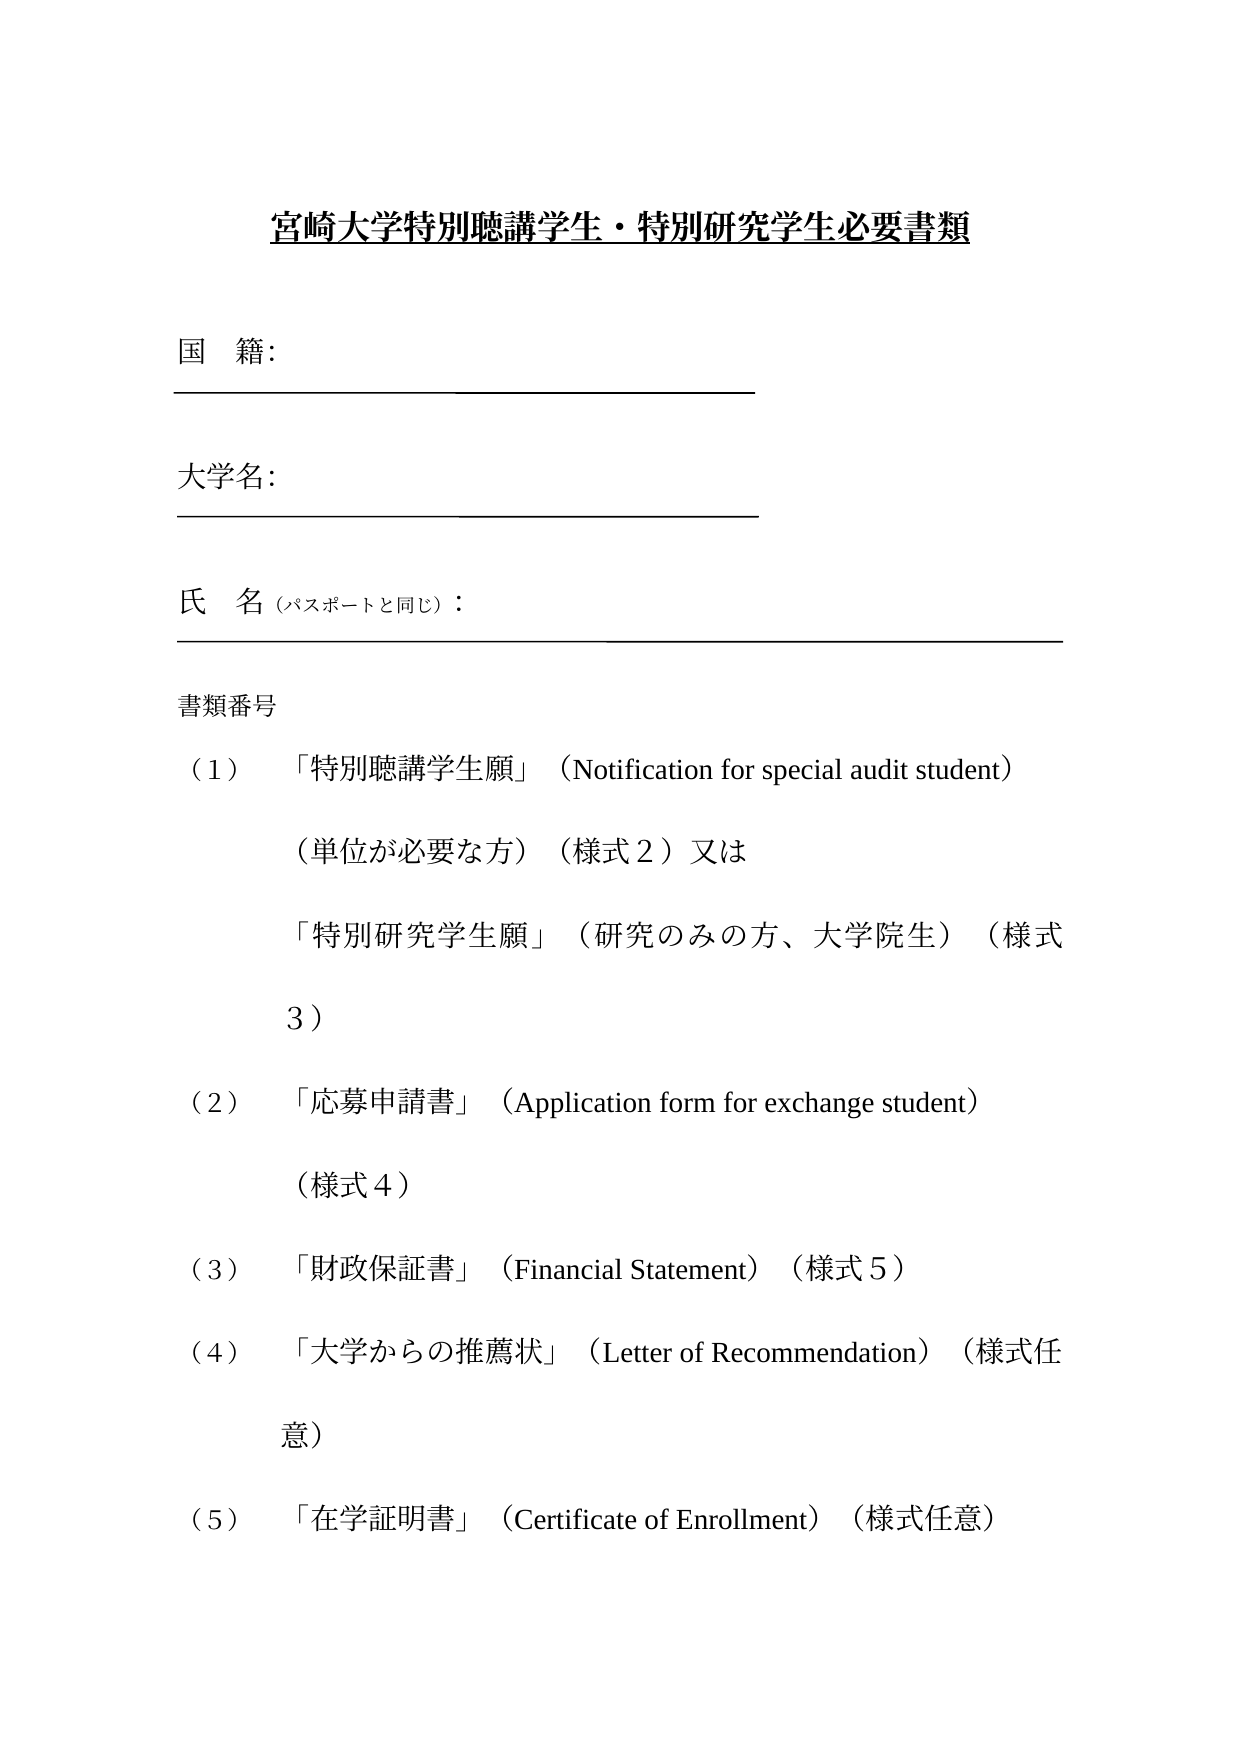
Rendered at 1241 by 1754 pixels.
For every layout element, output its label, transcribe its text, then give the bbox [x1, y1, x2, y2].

list 「在学証明書」（Certificate of Enrollment）（様式任意） [177, 1475, 1063, 1558]
list 「特別聴講学生願」（Notification for special audit student） （単位が必要な方）（様式２）又は 「特別研究学生願」（研究のみの方、大学院生）（様式３） [177, 725, 1063, 1058]
text 氏 名（パスポートと同じ）： [177, 558, 1063, 640]
list 「財政保証書」（Financial Statement）（様式５） [177, 1225, 1063, 1308]
text 書類番号 [177, 683, 1063, 725]
list 「応募申請書」（Application form for exchange student） （様式４） [177, 1058, 1063, 1225]
text 国 籍： [177, 308, 1063, 392]
text 宮崎大学特別聴講学生・特別研究学生必要書類 [177, 183, 1063, 267]
text 大学名： [177, 433, 1063, 517]
list 「大学からの推薦状」（Letter of Recommendation）（様式任意） [177, 1308, 1063, 1475]
